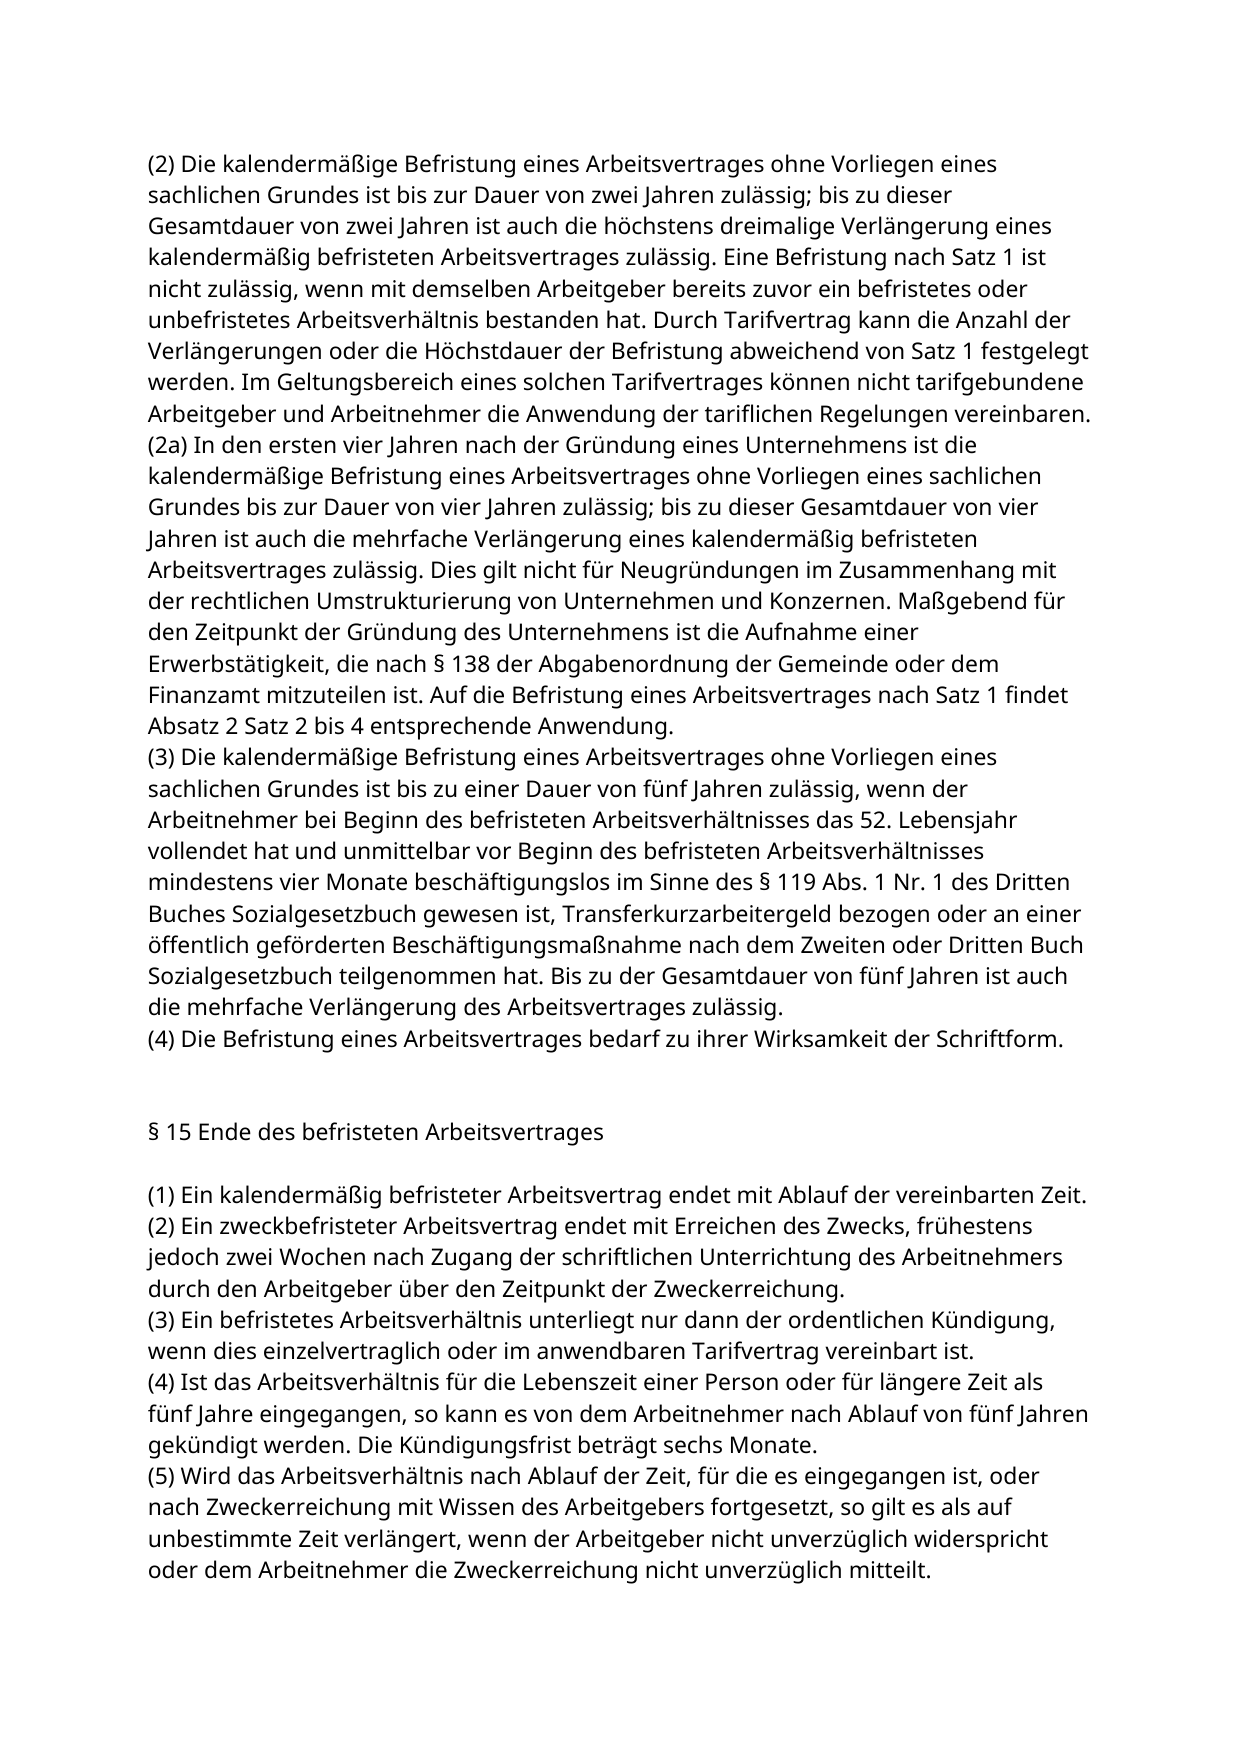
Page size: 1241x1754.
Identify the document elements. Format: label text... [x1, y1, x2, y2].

text (3) Die kalendermäßige Befristung eines Arbeitsvertrages ohne Vorliegen eines sachlichen Grundes ist bis zu einer Dauer von fünf Jahren zulässig, wenn der Arbeitnehmer bei Beginn des befristeten Arbeitsverhältnisses das 52. Lebensjahr vollendet hat und unmittelbar vor Beginn des befristeten Arbeitsverhältnisses mindestens vier Monate beschäftigungslos im Sinne des § 119 Abs. 1 Nr. 1 des Dritten Buches Sozialgesetzbuch gewesen ist, Transferkurzarbeitergeld bezogen oder an einer öffentlich geförderten Beschäftigungsmaßnahme nach dem Zweiten oder Dritten Buch Sozialgesetzbuch teilgenommen hat. Bis zu der Gesamtdauer von fünf Jahren ist auch die mehrfache Verlängerung des Arbeitsvertrages zulässig. [148, 741, 1093, 1023]
text (3) Ein befristetes Arbeitsverhältnis unterliegt nur dann der ordentlichen Kündigung, wenn dies einzelvertraglich oder im anwendbaren Tarifvertrag vereinbart ist. [148, 1304, 1093, 1366]
text (4) Ist das Arbeitsverhältnis für die Lebenszeit einer Person oder für längere Zeit als fünf Jahre eingegangen, so kann es von dem Arbeitnehmer nach Ablauf von fünf Jahren gekündigt werden. Die Kündigungsfrist beträgt sechs Monate. [148, 1366, 1093, 1460]
text (2) Die kalendermäßige Befristung eines Arbeitsvertrages ohne Vorliegen eines sachlichen Grundes ist bis zur Dauer von zwei Jahren zulässig; bis zu dieser Gesamtdauer von zwei Jahren ist auch die höchstens dreimalige Verlängerung eines kalendermäßig befristeten Arbeitsvertrages zulässig. Eine Befristung nach Satz 1 ist nicht zulässig, wenn mit demselben Arbeitgeber bereits zuvor ein befristetes oder unbefristetes Arbeitsverhältnis bestanden hat. Durch Tarifvertrag kann die Anzahl der Verlängerungen oder die Höchstdauer der Befristung abweichend von Satz 1 festgelegt werden. Im Geltungsbereich eines solchen Tarifvertrages können nicht tarifgebundene Arbeitgeber und Arbeitnehmer die Anwendung der tariflichen Regelungen vereinbaren. [148, 148, 1093, 429]
text (2) Ein zweckbefristeter Arbeitsvertrag endet mit Erreichen des Zwecks, frühestens jedoch zwei Wochen nach Zugang der schriftlichen Unterrichtung des Arbeitnehmers durch den Arbeitgeber über den Zeitpunkt der Zweckerreichung. [148, 1210, 1093, 1304]
text (1) Ein kalendermäßig befristeter Arbeitsvertrag endet mit Ablauf der vereinbarten Zeit. [148, 1179, 1093, 1210]
text (5) Wird das Arbeitsverhältnis nach Ablauf der Zeit, für die es eingegangen ist, oder nach Zweckerreichung mit Wissen des Arbeitgebers fortgesetzt, so gilt es als auf unbestimmte Zeit verlängert, wenn der Arbeitgeber nicht unverzüglich widerspricht oder dem Arbeitnehmer die Zweckerreichung nicht unverzüglich mitteilt. [148, 1460, 1093, 1585]
text (2a) In den ersten vier Jahren nach der Gründung eines Unternehmens ist die kalendermäßige Befristung eines Arbeitsvertrages ohne Vorliegen eines sachlichen Grundes bis zur Dauer von vier Jahren zulässig; bis zu dieser Gesamtdauer von vier Jahren ist auch die mehrfache Verlängerung eines kalendermäßig befristeten Arbeitsvertrages zulässig. Dies gilt nicht für Neugründungen im Zusammenhang mit der rechtlichen Umstrukturierung von Unternehmen und Konzernen. Maßgebend für den Zeitpunkt der Gründung des Unternehmens ist die Aufnahme einer Erwerbstätigkeit, die nach § 138 der Abgabenordnung der Gemeinde oder dem Finanzamt mitzuteilen ist. Auf die Befristung eines Arbeitsvertrages nach Satz 1 findet Absatz 2 Satz 2 bis 4 entsprechende Anwendung. [148, 429, 1093, 741]
text § 15 Ende des befristeten Arbeitsvertrages [148, 1116, 1093, 1148]
text (4) Die Befristung eines Arbeitsvertrages bedarf zu ihrer Wirksamkeit der Schriftform. [148, 1023, 1093, 1054]
